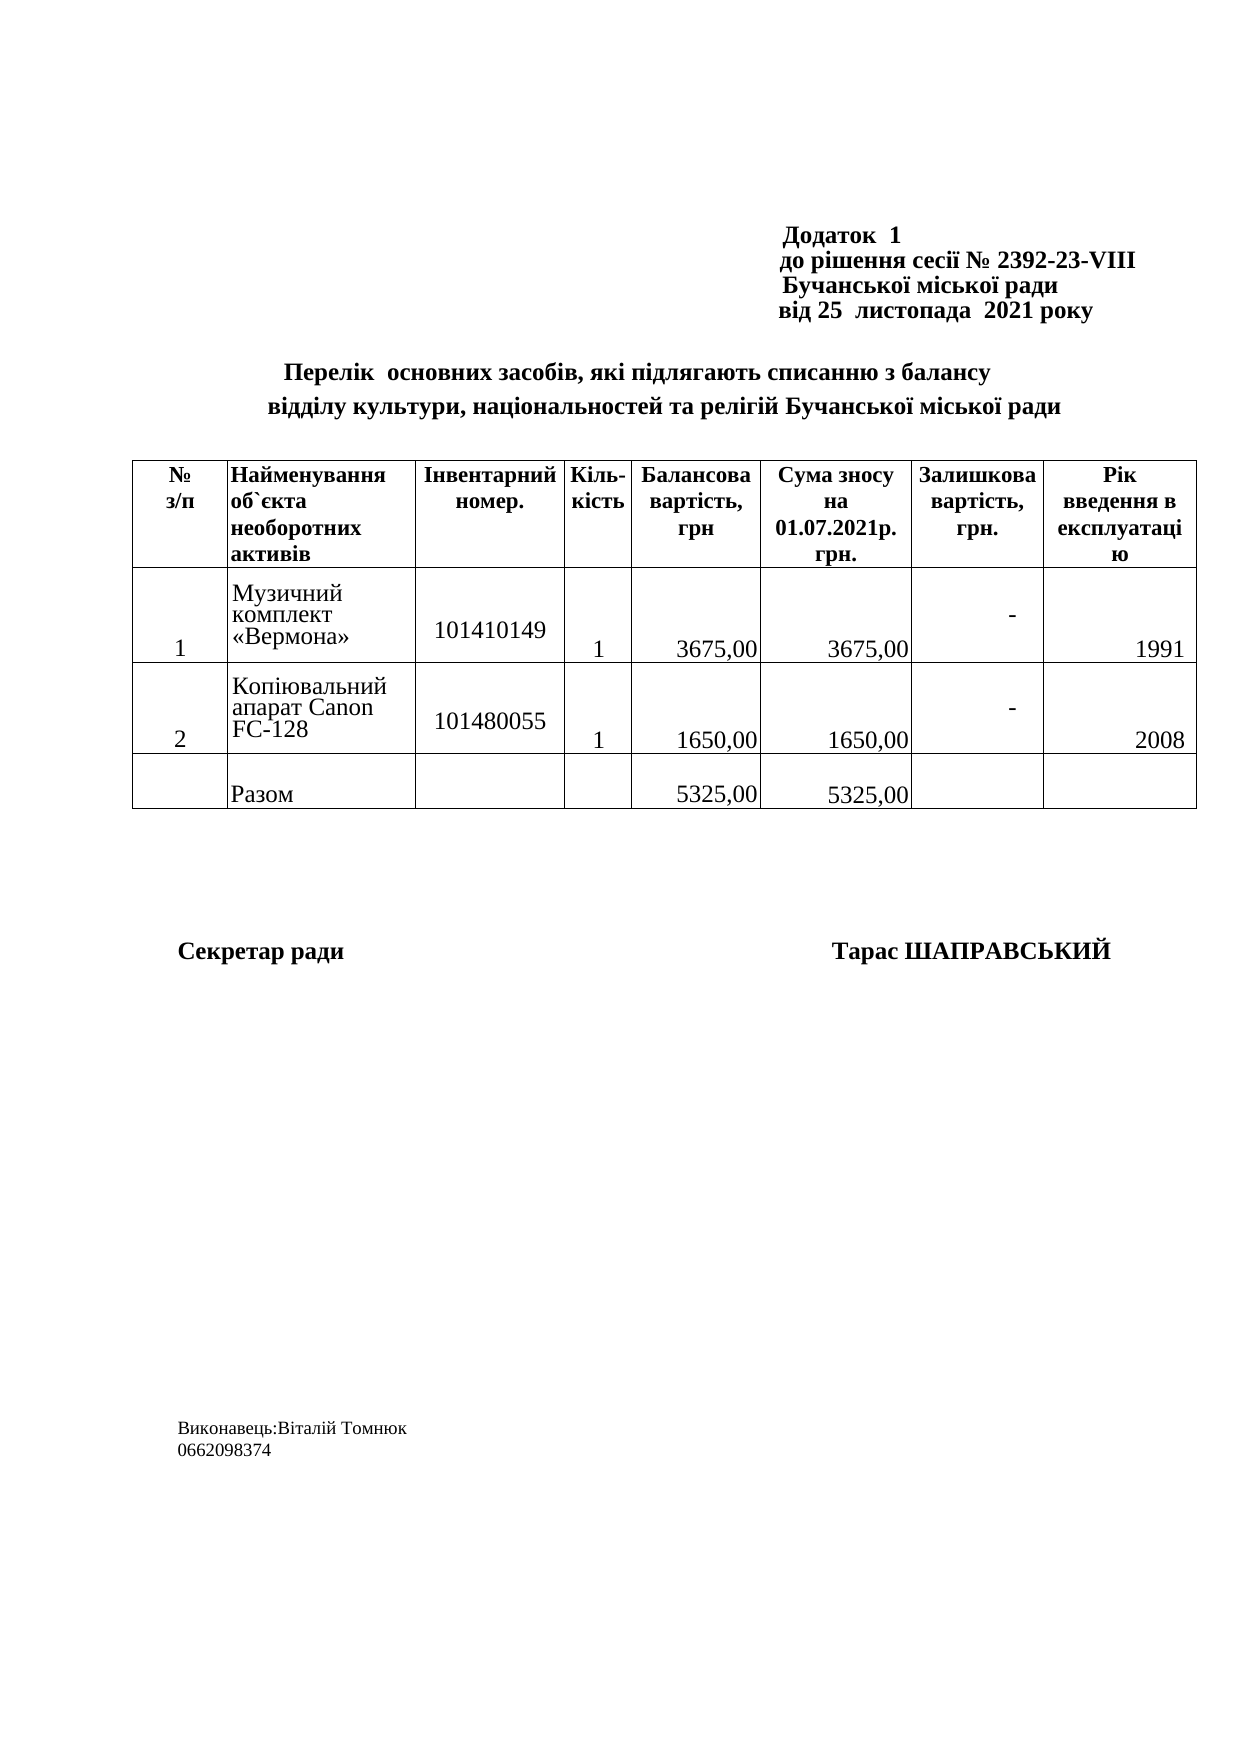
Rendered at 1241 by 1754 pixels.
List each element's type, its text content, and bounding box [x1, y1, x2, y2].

table_cell - [912, 663, 1043, 753]
table_header Рік введення в експлуатацію [1044, 461, 1196, 567]
table_cell [912, 754, 1043, 808]
table_cell 5325,00 [632, 754, 760, 808]
table_cell Разом [228, 754, 415, 808]
table_cell Копіювальний апарат Canon FC-128 [228, 663, 415, 753]
table_cell 1650,00 [761, 663, 911, 753]
table_cell Музичний комплект «Вермона» [228, 568, 415, 662]
table_header Кіль-кість [565, 461, 631, 567]
table_cell 3675,00 [632, 568, 760, 662]
table_cell - [912, 568, 1043, 662]
table_header № з/п [133, 461, 227, 567]
table_cell [133, 754, 227, 808]
table_cell 1 [133, 568, 227, 662]
table_cell 2008 [1044, 663, 1196, 753]
table_cell [1044, 754, 1196, 808]
table_cell 2 [133, 663, 227, 753]
table_cell 3675,00 [761, 568, 911, 662]
table_header Найменування об`єкта необоротних активів [228, 461, 415, 567]
table_cell 5325,00 [761, 754, 911, 808]
table_cell 101480055 [416, 663, 564, 753]
table_header Сума зносу на 01.07.2021р. грн. [761, 461, 911, 567]
text Додаток 1 [177, 223, 1152, 248]
table_cell 1 [565, 663, 631, 753]
table_cell [565, 754, 631, 808]
table_cell 101410149 [416, 568, 564, 662]
table_cell 1 [565, 568, 631, 662]
table_cell 1650,00 [632, 663, 760, 753]
text 0662098374 [177, 1439, 1152, 1460]
text Виконавець:Віталій Томнюк [177, 1417, 1152, 1439]
table_header Залишкова вартість, грн. [912, 461, 1043, 567]
table_header Балансова вартість, грн [632, 461, 760, 567]
text Секретар ради Тарас ШАПРАВСЬКИЙ [177, 936, 1152, 964]
text Перелік основних засобів, які підлягають списанню з балансу [177, 357, 1152, 386]
table_cell [416, 754, 564, 808]
table_header Інвентарний номер. [416, 461, 564, 567]
text до рішення сесії № 2392-23-VIІІ [177, 248, 1152, 273]
table_cell 1991 [1044, 568, 1196, 662]
text відділу культури, національностей та релігій Бучанської міської ради [177, 391, 1152, 420]
text від 25 листопада 2021 року [177, 298, 1152, 323]
text Бучанської міської ради [177, 273, 1152, 298]
